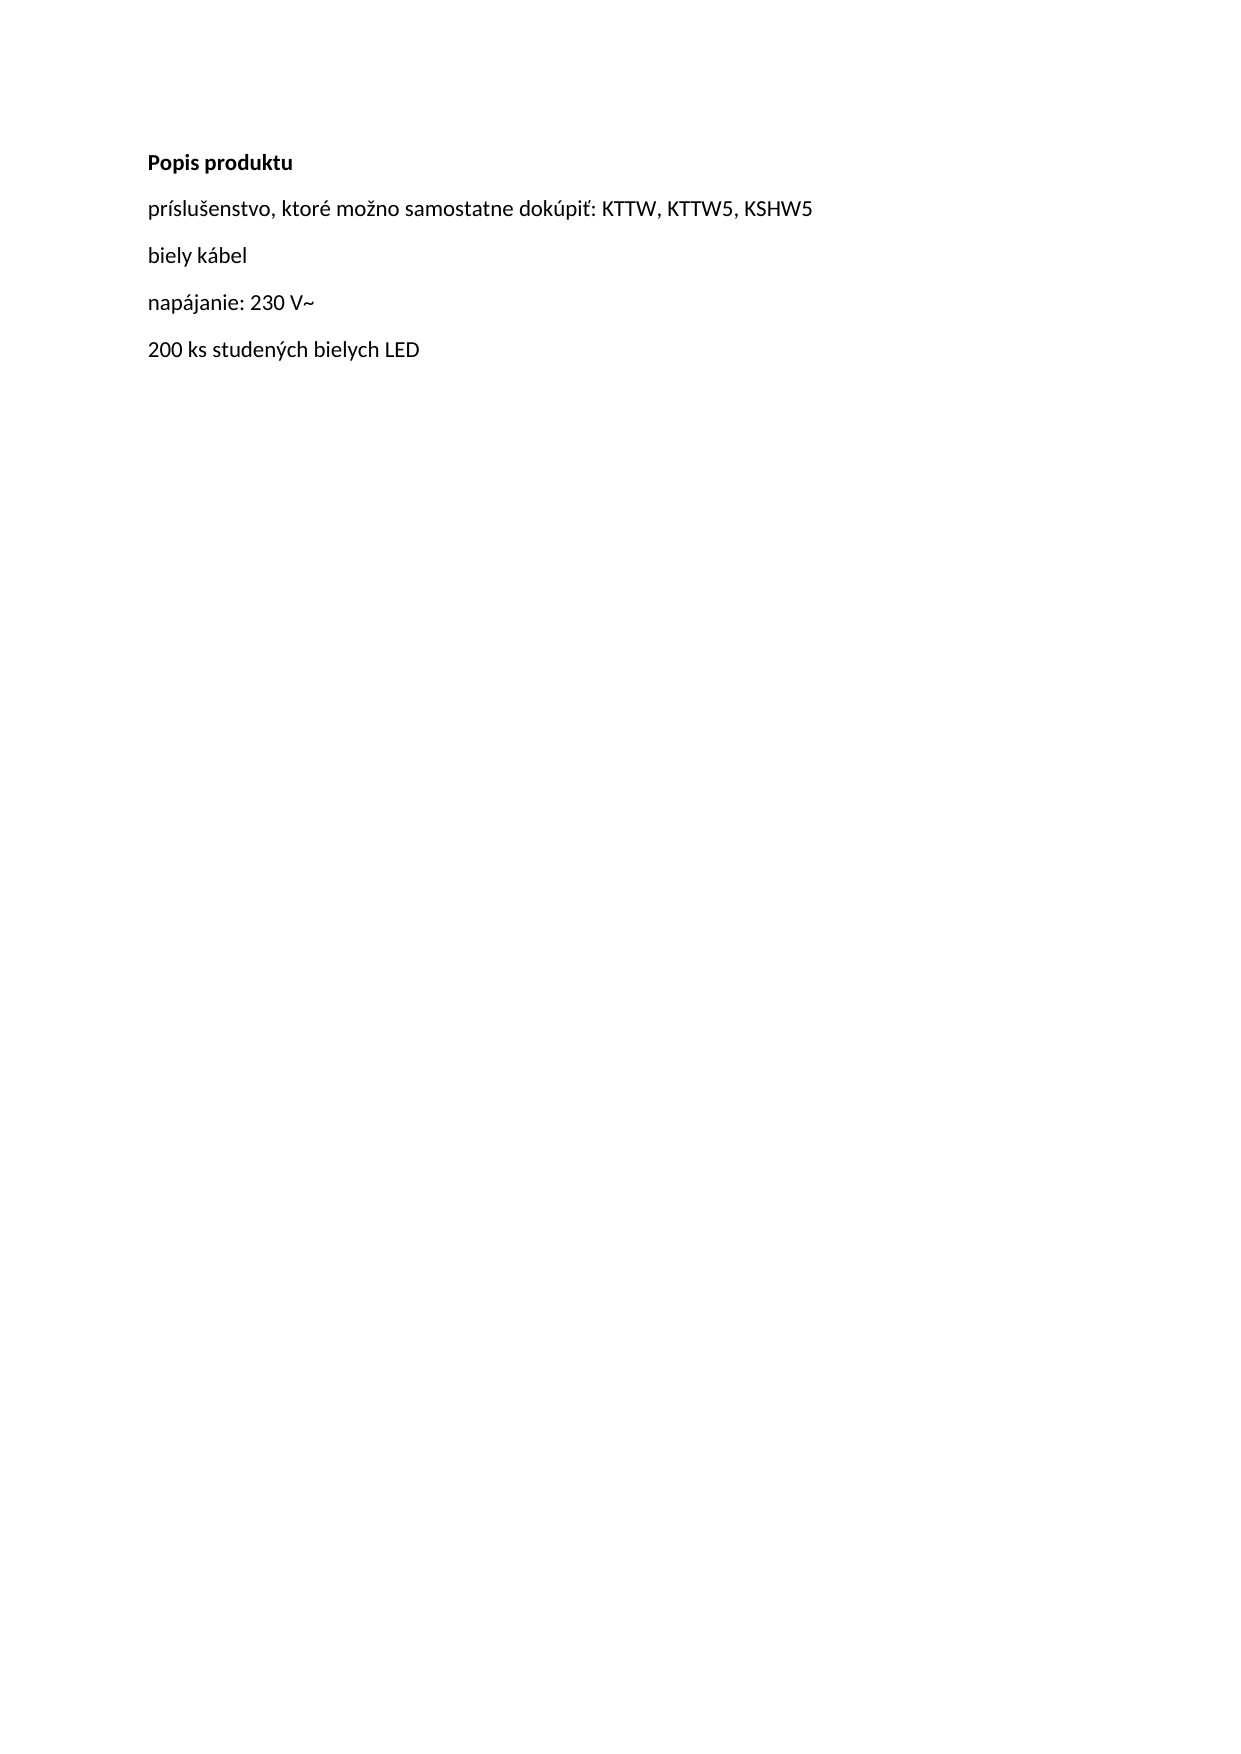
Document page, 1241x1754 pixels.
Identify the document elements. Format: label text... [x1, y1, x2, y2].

text Popis produktu [148, 148, 1093, 176]
text napájanie: 230 V~ [148, 288, 1093, 316]
text príslušenstvo, ktoré možno samostatne dokúpiť: KTTW, KTTW5, KSHW5 [148, 194, 1093, 222]
text 200 ks studených bielych LED [148, 335, 1093, 363]
text biely kábel [148, 241, 1093, 269]
